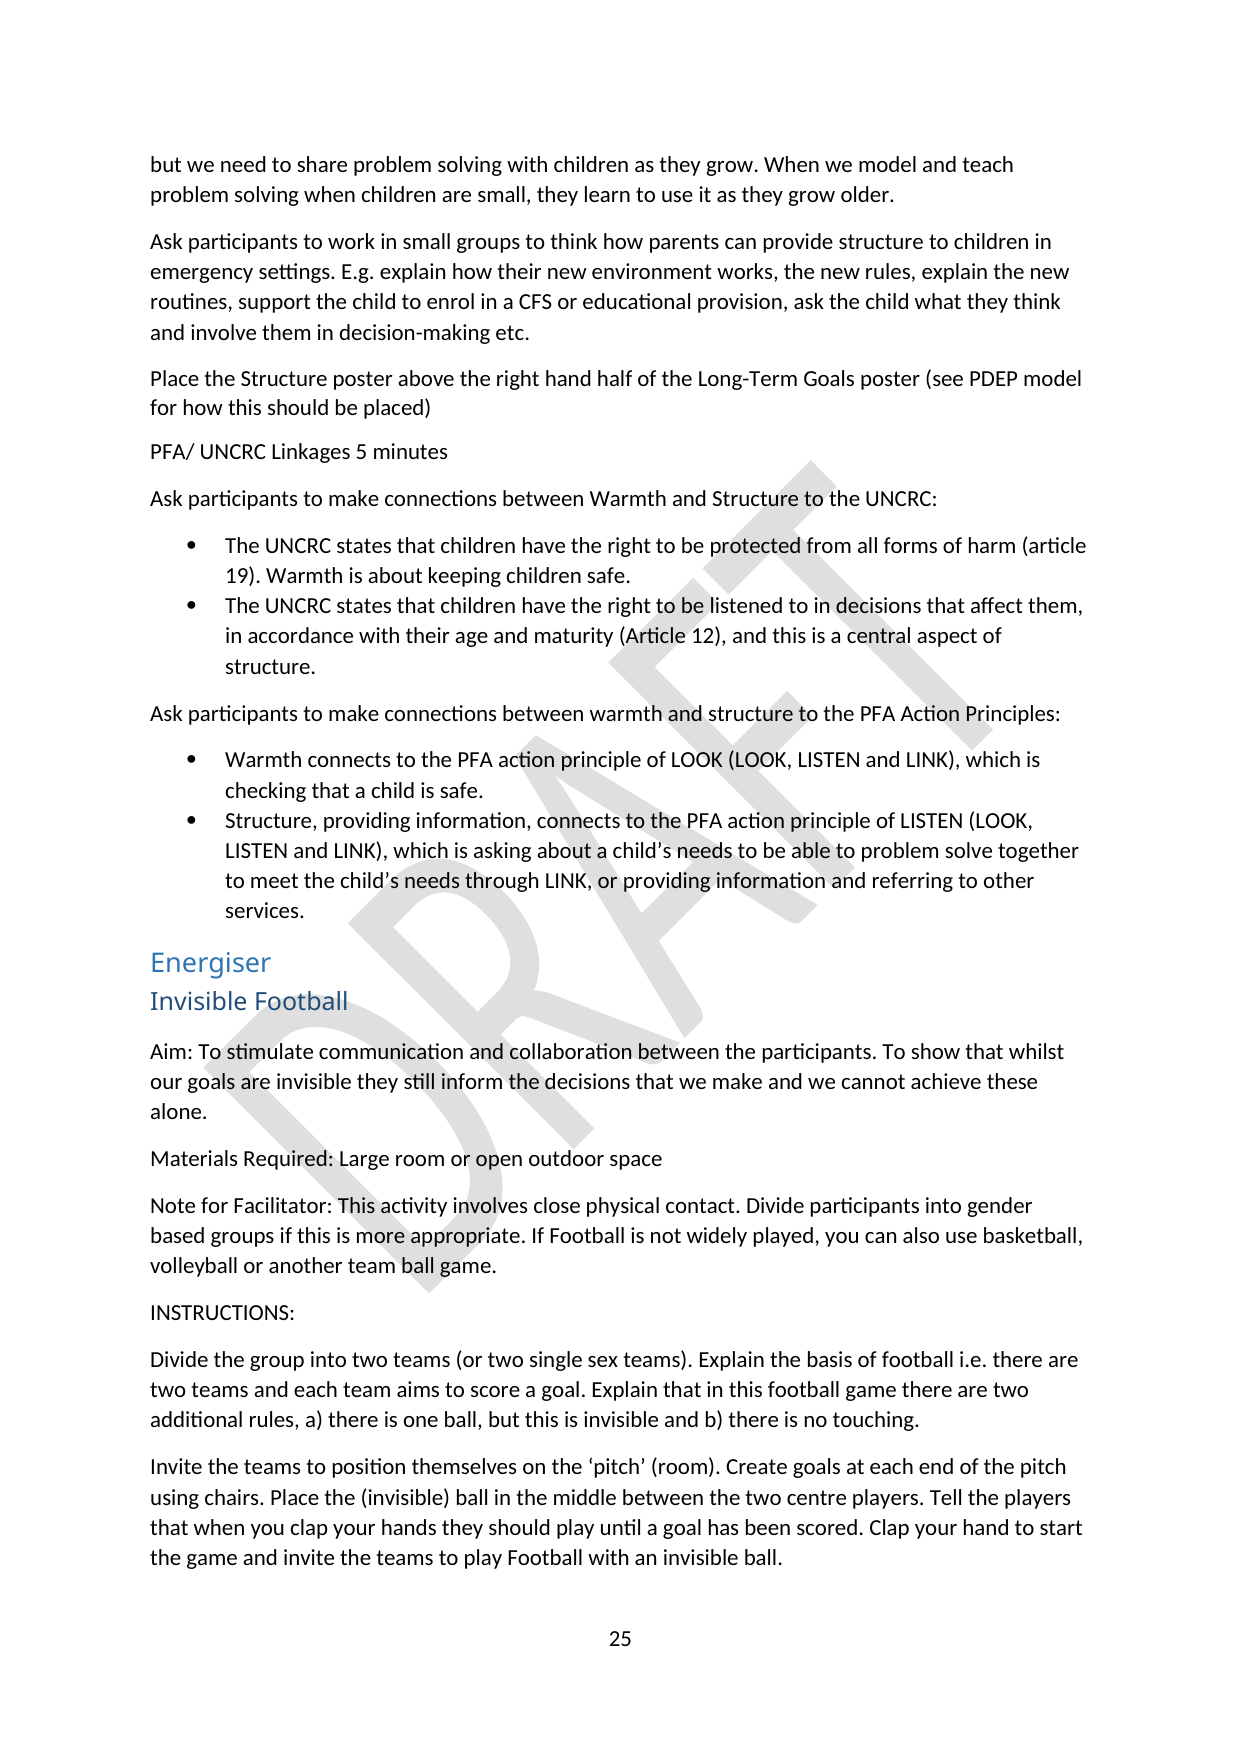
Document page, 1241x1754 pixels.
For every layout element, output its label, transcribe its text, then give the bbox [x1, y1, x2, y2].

text Invisible Football [150, 983, 1090, 1017]
text Divide the group into two teams (or two single sex teams). Explain the basis of football i.e. there are two teams and each team aims to score a goal. Explain that in this football game there are two additional rules, a) there is one ball, but this is invisible and b) there is no touching. [150, 1345, 1090, 1433]
text INSTRUCTIONS: [150, 1298, 1090, 1326]
text Materials Required: Large room or open outdoor space [150, 1144, 1090, 1172]
text Note for Facilitator: This activity involves close physical contact. Divide participants into gender based groups if this is more appropriate. If Football is not widely played, you can also use basketball, volleyball or another team ball game. [150, 1191, 1090, 1279]
text Ask participants to make connections between warmth and structure to the PFA Action Principles: [150, 699, 1090, 727]
text Ask participants to work in small groups to think how parents can provide structure to children in emergency settings. E.g. explain how their new environment works, the new rules, explain the new routines, support the child to enrol in a CFS or educational provision, ask the child what they think and involve them in decision-making etc. [150, 227, 1090, 346]
text Aim: To stimulate communication and collaboration between the participants. To show that whilst our goals are invisible they still inform the decisions that we make and we cannot achieve these alone. [150, 1037, 1090, 1125]
subtitle Energiser [150, 943, 1090, 980]
text Invite the teams to position themselves on the ‘pitch’ (room). Create goals at each end of the pitch using chairs. Place the (invisible) ball in the middle between the two centre players. Tell the players that when you clap your hands they should play until a goal has been scored. Clap your hand to start the game and invite the teams to play Football with an invisible ball. [150, 1452, 1090, 1571]
list The UNCRC states that children have the right to be listened to in decisions that affect them, in accordance with their age and maturity (Article 12), and this is a central aspect of structure. [187, 591, 1090, 680]
list Warmth connects to the PFA action principle of LOOK (LOOK, LISTEN and LINK), which is checking that a child is safe. [187, 746, 1090, 804]
list Structure, providing information, connects to the PFA action principle of LISTEN (LOOK, LISTEN and LINK), which is asking about a child’s needs to be able to problem solve together to meet the child’s needs through LINK, or providing information and referring to other services. [187, 806, 1090, 925]
list The UNCRC states that children have the right to be protected from all forms of harm (article 19). Warmth is about keeping children safe. [187, 531, 1090, 589]
text PFA/ UNCRC Linkages 5 minutes [150, 437, 1090, 465]
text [150, 150, 1090, 208]
text Ask participants to make connections between Warmth and Structure to the UNCRC: [150, 484, 1090, 512]
text Place the Structure poster above the right hand half of the Long-Term Goals poster (see PDEP model for how this should be placed) [150, 364, 1090, 421]
